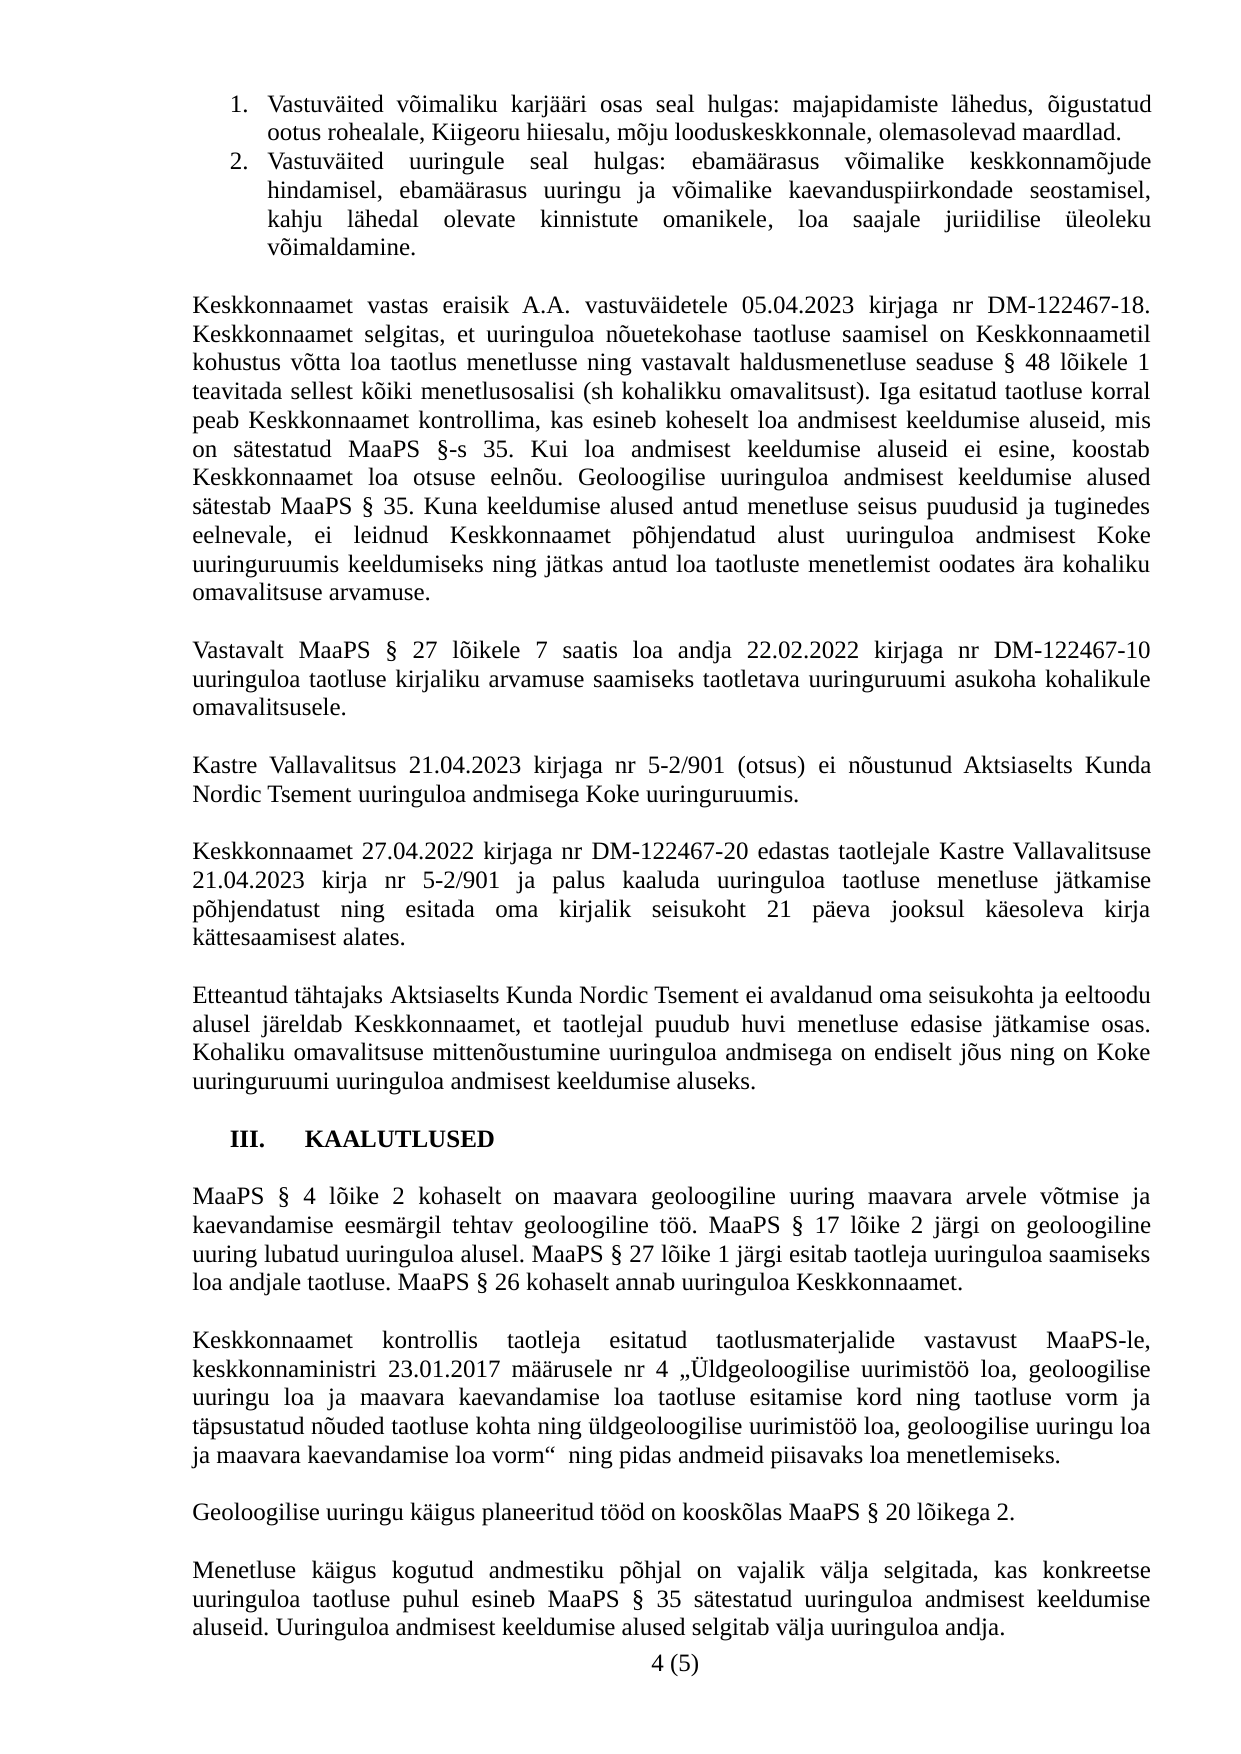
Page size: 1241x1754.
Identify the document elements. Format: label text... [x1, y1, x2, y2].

text Menetluse käigus kogutud andmestiku põhjal on vajalik välja selgitada, kas konkreetse uuringuloa taotluse puhul esineb MaaPS § 35 sätestatud uuringuloa andmisest keeldumise aluseid. Uuringuloa andmisest keeldumise alused selgitab välja uuringuloa andja. [192, 1555, 1152, 1641]
text Keskkonnaamet vastas eraisik A.A. vastuväidetele 05.04.2023 kirjaga nr DM-122467-18. Keskkonnaamet selgitas, et uuringuloa nõuetekohase taotluse saamisel on Keskkonnaametil kohustus võtta loa taotlus menetlusse ning vastavalt haldusmenetluse seaduse § 48 lõikele 1 teavitada sellest kõiki menetlusosalisi (sh kohalikku omavalitsust). Iga esitatud taotluse korral peab Keskkonnaamet kontrollima, kas esineb koheselt loa andmisest keeldumise aluseid, mis on sätestatud MaaPS §-s 35. Kui loa andmisest keeldumise aluseid ei esine, koostab Keskkonnaamet loa otsuse eelnõu. Geoloogilise uuringuloa andmisest keeldumise alused sätestab MaaPS § 35. Kuna keeldumise alused antud menetluse seisus puudusid ja tuginedes eelnevale, ei leidnud Keskkonnaamet põhjendatud alust uuringuloa andmisest Koke uuringuruumis keeldumiseks ning jätkas antud loa taotluste menetlemist oodates ära kohaliku omavalitsuse arvamuse. [192, 290, 1152, 606]
text Geoloogilise uuringu käigus planeeritud tööd on kooskõlas MaaPS § 20 lõikega 2. [192, 1497, 1152, 1526]
text Vastavalt MaaPS § 27 lõikele 7 saatis loa andja 22.02.2022 kirjaga nr DM-122467-10 uuringuloa taotluse kirjaliku arvamuse saamiseks taotletava uuringuruumi asukoha kohalikule omavalitsusele. [192, 635, 1152, 721]
list Vastuväited võimaliku karjääri osas seal hulgas: majapidamiste lähedus, õigustatud ootus rohealale, Kiigeoru hiiesalu, mõju looduskeskkonnale, olemasolevad maardlad. [229, 89, 1152, 146]
text Etteantud tähtajaks Aktsiaselts Kunda Nordic Tsement ei avaldanud oma seisukohta ja eeltoodu alusel järeldab Keskkonnaamet, et taotlejal puudub huvi menetluse edasise jätkamise osas. Kohaliku omavalitsuse mittenõustumine uuringuloa andmisega on endiselt jõus ning on Koke uuringuruumi uuringuloa andmisest keeldumise aluseks. [192, 980, 1152, 1095]
text MaaPS § 4 lõike 2 kohaselt on maavara geoloogiline uuring maavara arvele võtmise ja kaevandamise eesmärgil tehtav geoloogiline töö. MaaPS § 17 lõike 2 järgi on geoloogiline uuring lubatud uuringuloa alusel. MaaPS § 27 lõike 1 järgi esitab taotleja uuringuloa saamiseks loa andjale taotluse. MaaPS § 26 kohaselt annab uuringuloa Keskkonnaamet. [192, 1181, 1152, 1296]
text Keskkonnaamet 27.04.2022 kirjaga nr DM-122467-20 edastas taotlejale Kastre Vallavalitsuse 21.04.2023 kirja nr 5-2/901 ja palus kaaluda uuringuloa taotluse menetluse jätkamise põhjendatust ning esitada oma kirjalik seisukoht 21 päeva jooksul käesoleva kirja kättesaamisest alates. [192, 836, 1152, 951]
text Kastre Vallavalitsus 21.04.2023 kirjaga nr 5-2/901 (otsus) ei nõustunud Aktsiaselts Kunda Nordic Tsement uuringuloa andmisega Koke uuringuruumis. [192, 750, 1152, 807]
list KAALUTLUSED [229, 1124, 1152, 1152]
list Vastuväited uuringule seal hulgas: ebamäärasus võimalike keskkonnamõjude hindamisel, ebamäärasus uuringu ja võimalike kaevanduspiirkondade seostamisel, kahju lähedal olevate kinnistute omanikele, loa saajale juriidilise üleoleku võimaldamine. [229, 146, 1152, 261]
text Keskkonnaamet kontrollis taotleja esitatud taotlusmaterjalide vastavust MaaPS-le, keskkonnaministri 23.01.2017 määrusele nr 4 „Üldgeoloogilise uurimistöö loa, geoloogilise uuringu loa ja maavara kaevandamise loa taotluse esitamise kord ning taotluse vorm ja täpsustatud nõuded taotluse kohta ning üldgeoloogilise uurimistöö loa, geoloogilise uuringu loa ja maavara kaevandamise loa vorm“ ning pidas andmeid piisavaks loa menetlemiseks. [192, 1325, 1152, 1469]
